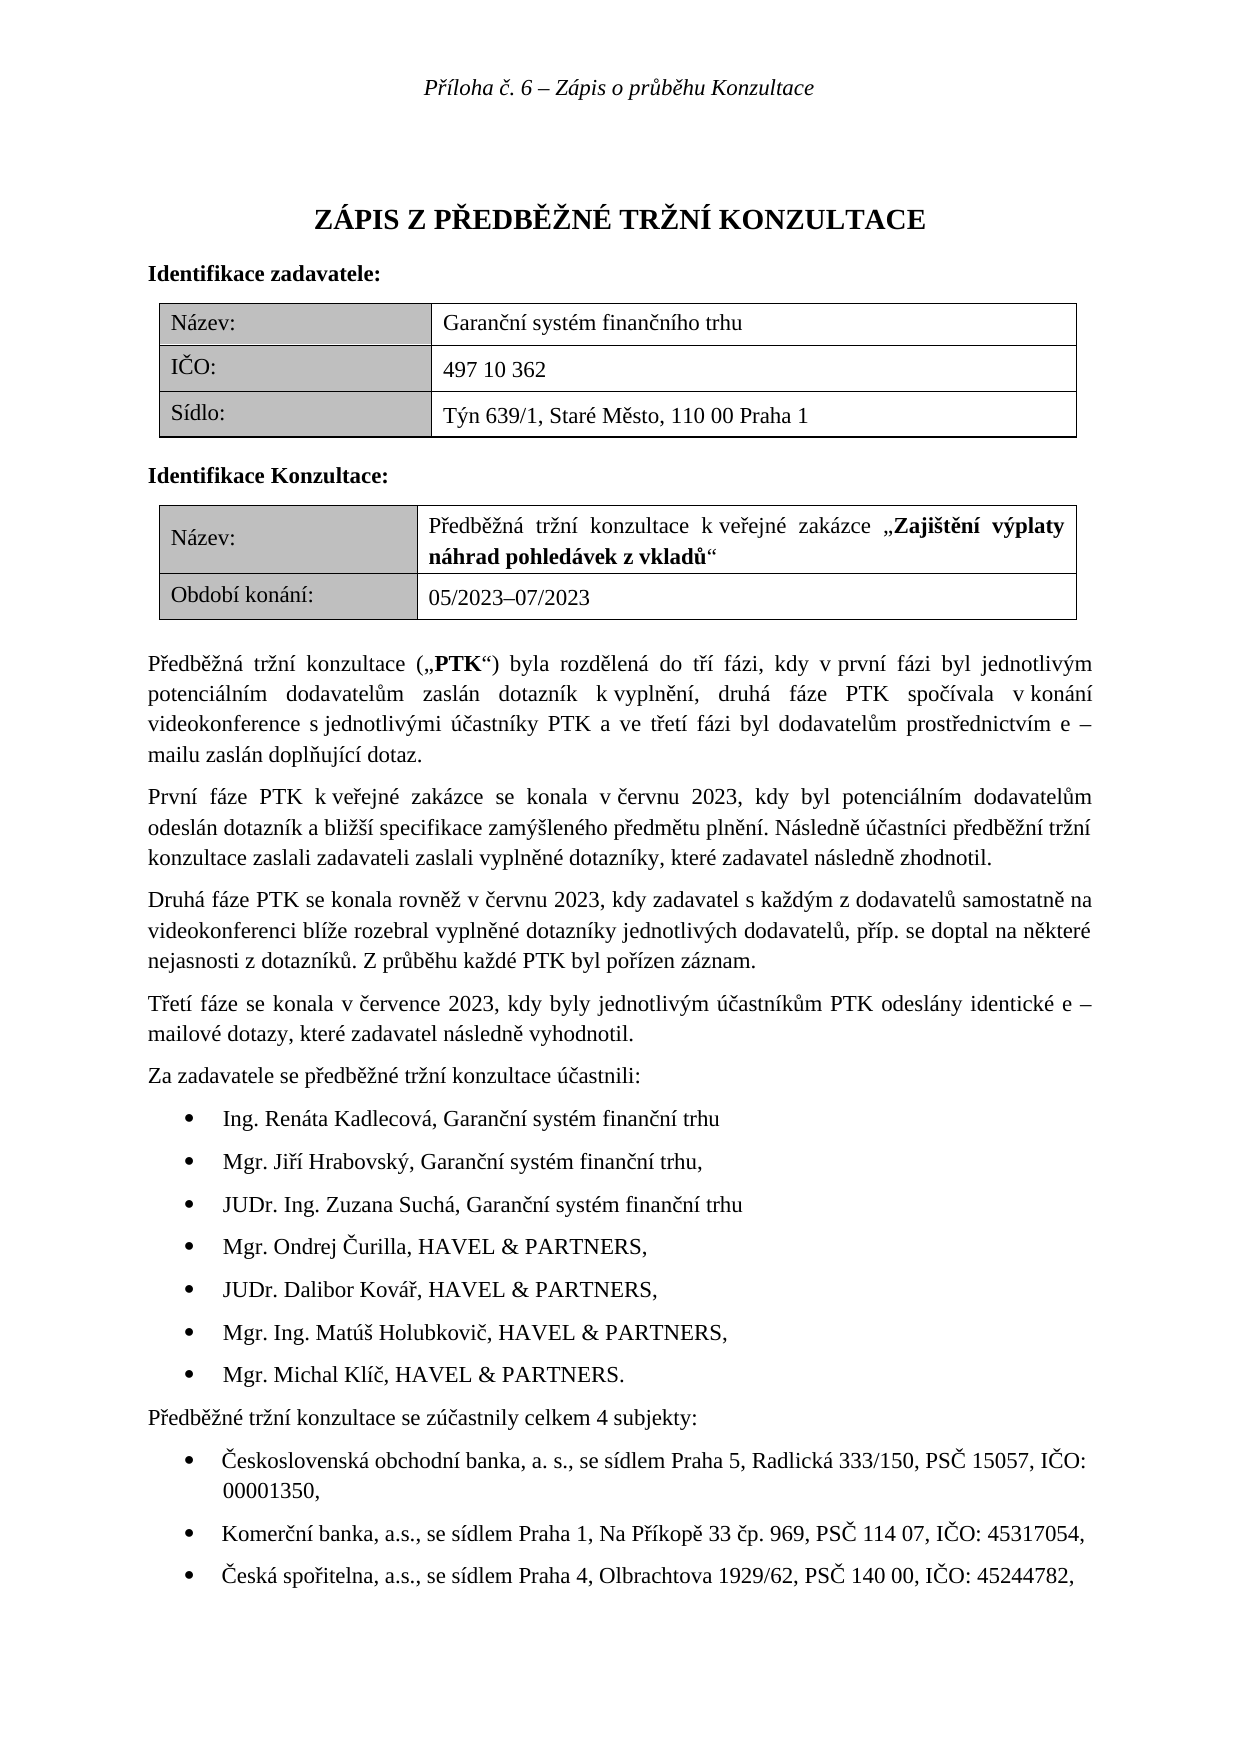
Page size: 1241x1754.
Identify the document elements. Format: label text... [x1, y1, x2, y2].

list Mgr. Ing. Matúš Holubkovič, HAVEL & PARTNERS, [185, 1319, 1093, 1345]
list Mgr. Ondrej Čurilla, HAVEL & PARTNERS, [185, 1233, 1093, 1260]
list JUDr. Ing. Zuzana Suchá, Garanční systém finanční trhu [185, 1191, 1093, 1217]
table_cell Týn 639/1, Staré Město, 110 00 Praha 1 [432, 392, 1076, 436]
list Mgr. Jiří Hrabovský, Garanční systém finanční trhu, [185, 1148, 1093, 1174]
text Předběžná tržní konzultace („PTK“) byla rozdělená do tří fázi, kdy v první fázi byl jednotlivým potenciálním dodavatelům zaslán dotazník k vyplnění, druhá fáze PTK spočívala v konání videokonference s jednotlivými účastníky PTK a ve třetí fázi byl dodavatelům prostřednictvím e – mailu zaslán doplňující dotaz. [148, 650, 1093, 767]
text ZÁPIS Z PŘEDBĚŽNÉ TRŽNÍ KONZULTACE [148, 202, 1093, 236]
list Česká spořitelna, a.s., se sídlem Praha 4, Olbrachtova 1929/62, PSČ 140 00, IČO: 45244782, [185, 1563, 1093, 1589]
text Předběžné tržní konzultace se zúčastnily celkem 4 subjekty: [148, 1404, 1093, 1431]
table_cell Období konání: [160, 574, 417, 619]
list Komerční banka, a.s., se sídlem Praha 1, Na Příkopě 33 čp. 969, PSČ 114 07, IČO: 45317054, [185, 1520, 1093, 1546]
table_cell IČO: [160, 346, 431, 391]
text První fáze PTK k veřejné zakázce se konala v červnu 2023, kdy byl potenciálním dodavatelům odeslán dotazník a bližší specifikace zamýšleného předmětu plnění. Následně účastníci předběžní tržní konzultace zaslali zadavateli zaslali vyplněné dotazníky, které zadavatel následně zhodnotil. [148, 783, 1093, 870]
table_cell 05/2023–07/2023 [418, 574, 1076, 619]
text Za zadavatele se předběžné tržní konzultace účastnili: [148, 1063, 1093, 1089]
text Třetí fáze se konala v července 2023, kdy byly jednotlivým účastníkům PTK odeslány identické e – mailové dotazy, které zadavatel následně vyhodnotil. [148, 990, 1093, 1046]
table_cell 497 10 362 [432, 346, 1076, 391]
table_header Garanční systém finančního trhu [432, 304, 1076, 344]
list Československá obchodní banka, a. s., se sídlem Praha 5, Radlická 333/150, PSČ 15057, IČO: 00001350, [185, 1447, 1093, 1503]
list JUDr. Dalibor Kovář, HAVEL & PARTNERS, [185, 1276, 1093, 1302]
table_header Název: [160, 304, 431, 344]
text Druhá fáze PTK se konala rovněž v červnu 2023, kdy zadavatel s každým z dodavatelů samostatně na videokonferenci blíže rozebral vyplněné dotazníky jednotlivých dodavatelů, příp. se doptal na některé nejasnosti z dotazníků. Z průběhu každé PTK byl pořízen záznam. [148, 887, 1093, 973]
list Mgr. Michal Klíč, HAVEL & PARTNERS. [185, 1362, 1093, 1388]
text Identifikace Konzultace: [148, 462, 1093, 489]
table_cell Sídlo: [160, 392, 431, 436]
table_header Název: [160, 506, 417, 573]
table_header Předběžná tržní konzultace k veřejné zakázce „Zajištění výplaty náhrad pohledávek z vkladů“ [418, 506, 1076, 573]
list Ing. Renáta Kadlecová, Garanční systém finanční trhu [185, 1105, 1093, 1132]
text Identifikace zadavatele: [148, 261, 1093, 287]
